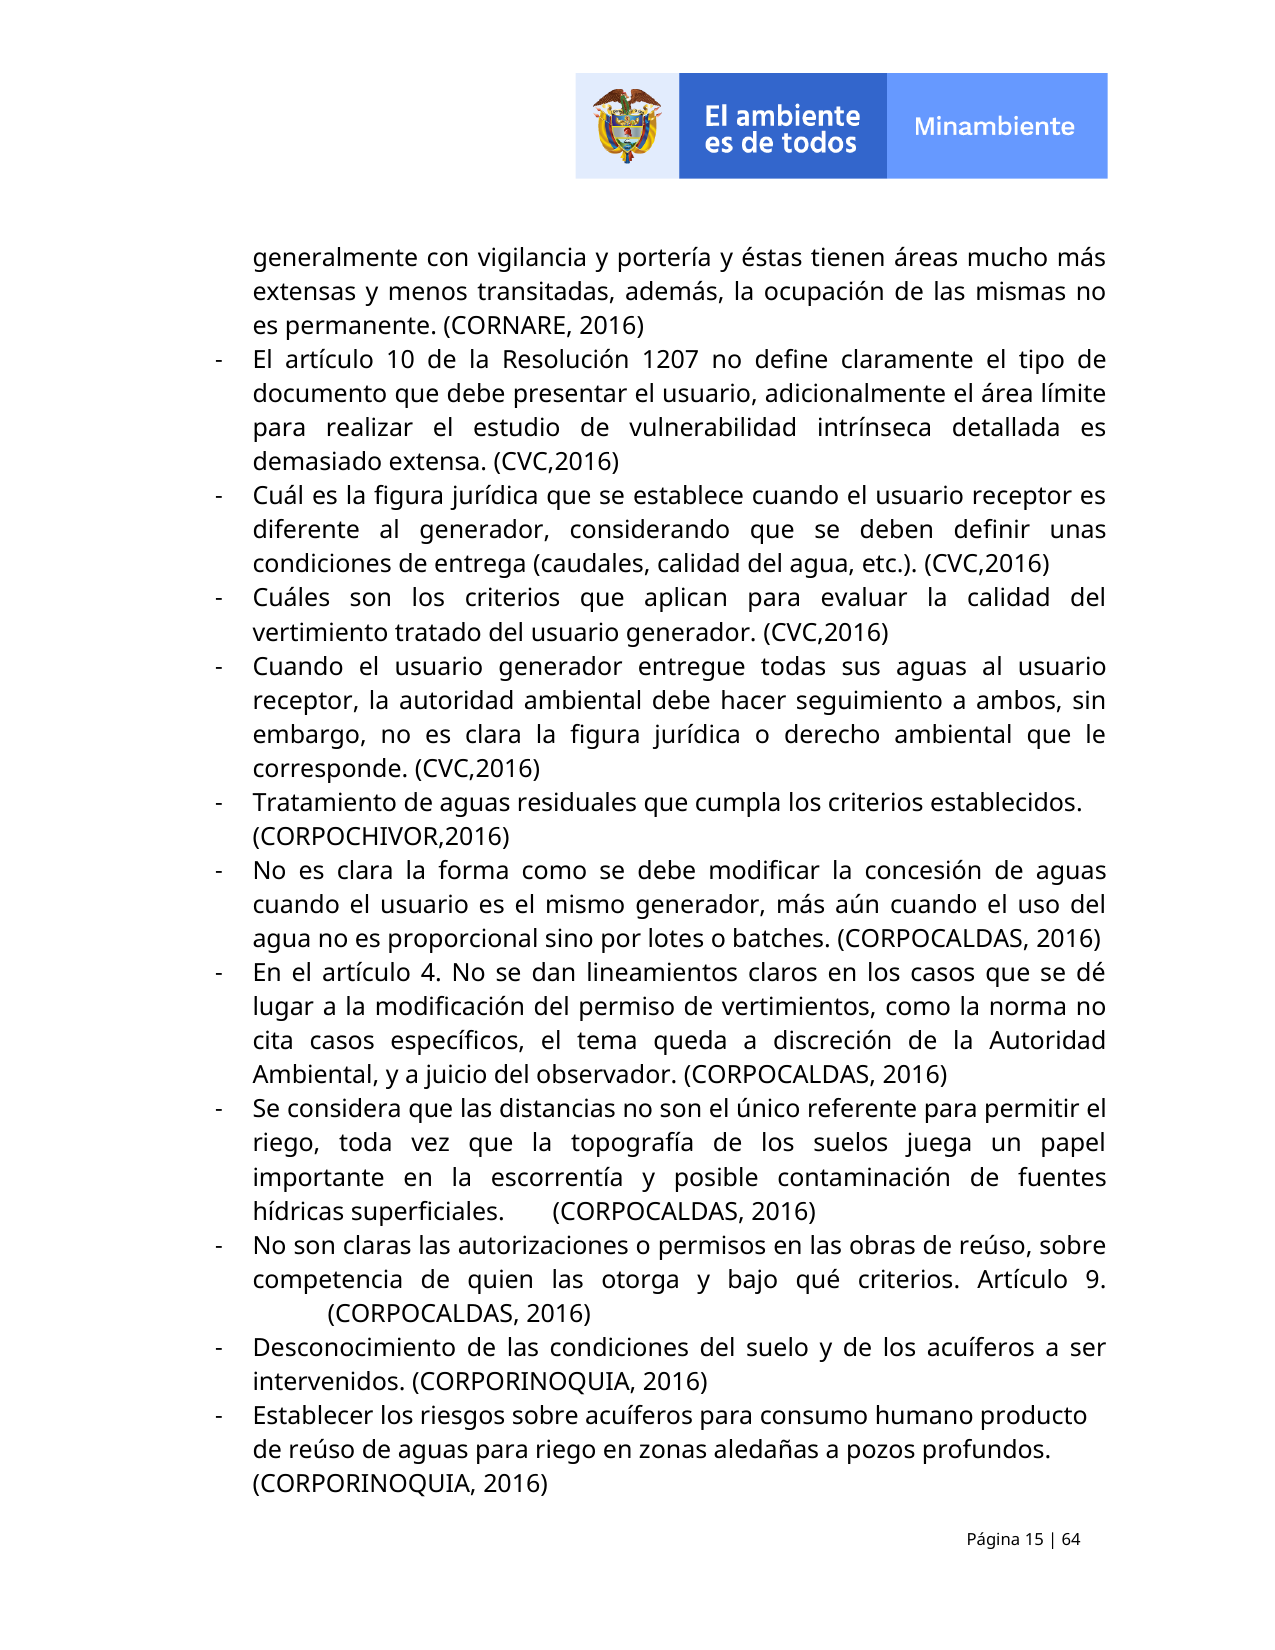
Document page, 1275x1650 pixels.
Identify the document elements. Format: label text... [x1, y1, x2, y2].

list Establecer los riesgos sobre acuíferos para consumo humano producto de reúso de aguas para riego en zonas aledañas a pozos profundos. (CORPORINOQUIA, 2016) [215, 1398, 1107, 1500]
list Cuál es la figura jurídica que se establece cuando el usuario receptor es diferente al generador, considerando que se deben definir unas condiciones de entrega (caudales, calidad del agua, etc.). (CVC,2016) [215, 478, 1107, 580]
list El artículo 10 de la Resolución 1207 no define claramente el tipo de documento que debe presentar el usuario, adicionalmente el área límite para realizar el estudio de vulnerabilidad intrínseca detallada es demasiado extensa. (CVC,2016) [215, 342, 1107, 478]
list No es clara la forma como se debe modificar la concesión de aguas cuando el usuario es el mismo generador, más aún cuando el uso del agua no es proporcional sino por lotes o batches. (CORPOCALDAS, 2016) [215, 853, 1107, 955]
list Se considera que las distancias no son el único referente para permitir el riego, toda vez que la topografía de los suelos juega un papel importante en la escorrentía y posible contaminación de fuentes hídricas superficiales. (CORPOCALDAS, 2016) [215, 1091, 1107, 1227]
list Desconocimiento de las condiciones del suelo y de los acuíferos a ser intervenidos. (CORPORINOQUIA, 2016) [215, 1329, 1107, 1398]
picture [575, 73, 1108, 179]
list Tratamiento de aguas residuales que cumpla los criterios establecidos. (CORPOCHIVOR,2016) [215, 784, 1107, 853]
list En el artículo 4. No se dan lineamientos claros en los casos que se dé lugar a la modificación del permiso de vertimientos, como la norma no cita casos específicos, el tema queda a discreción de la Autoridad Ambiental, y a juicio del observador. (CORPOCALDAS, 2016) [215, 955, 1107, 1091]
list Cuando el usuario generador entregue todas sus aguas al usuario receptor, la autoridad ambiental debe hacer seguimiento a ambos, sin embargo, no es clara la figura jurídica o derecho ambiental que le corresponde. (CVC,2016) [215, 648, 1107, 784]
list No son claras las autorizaciones o permisos en las obras de reúso, sobre competencia de quien las otorga y bajo qué criterios. Artículo 9. (CORPOCALDAS, 2016) [215, 1227, 1107, 1329]
list Cuáles son los criterios que aplican para evaluar la calidad del vertimiento tratado del usuario generador. (CVC,2016) [215, 580, 1107, 648]
